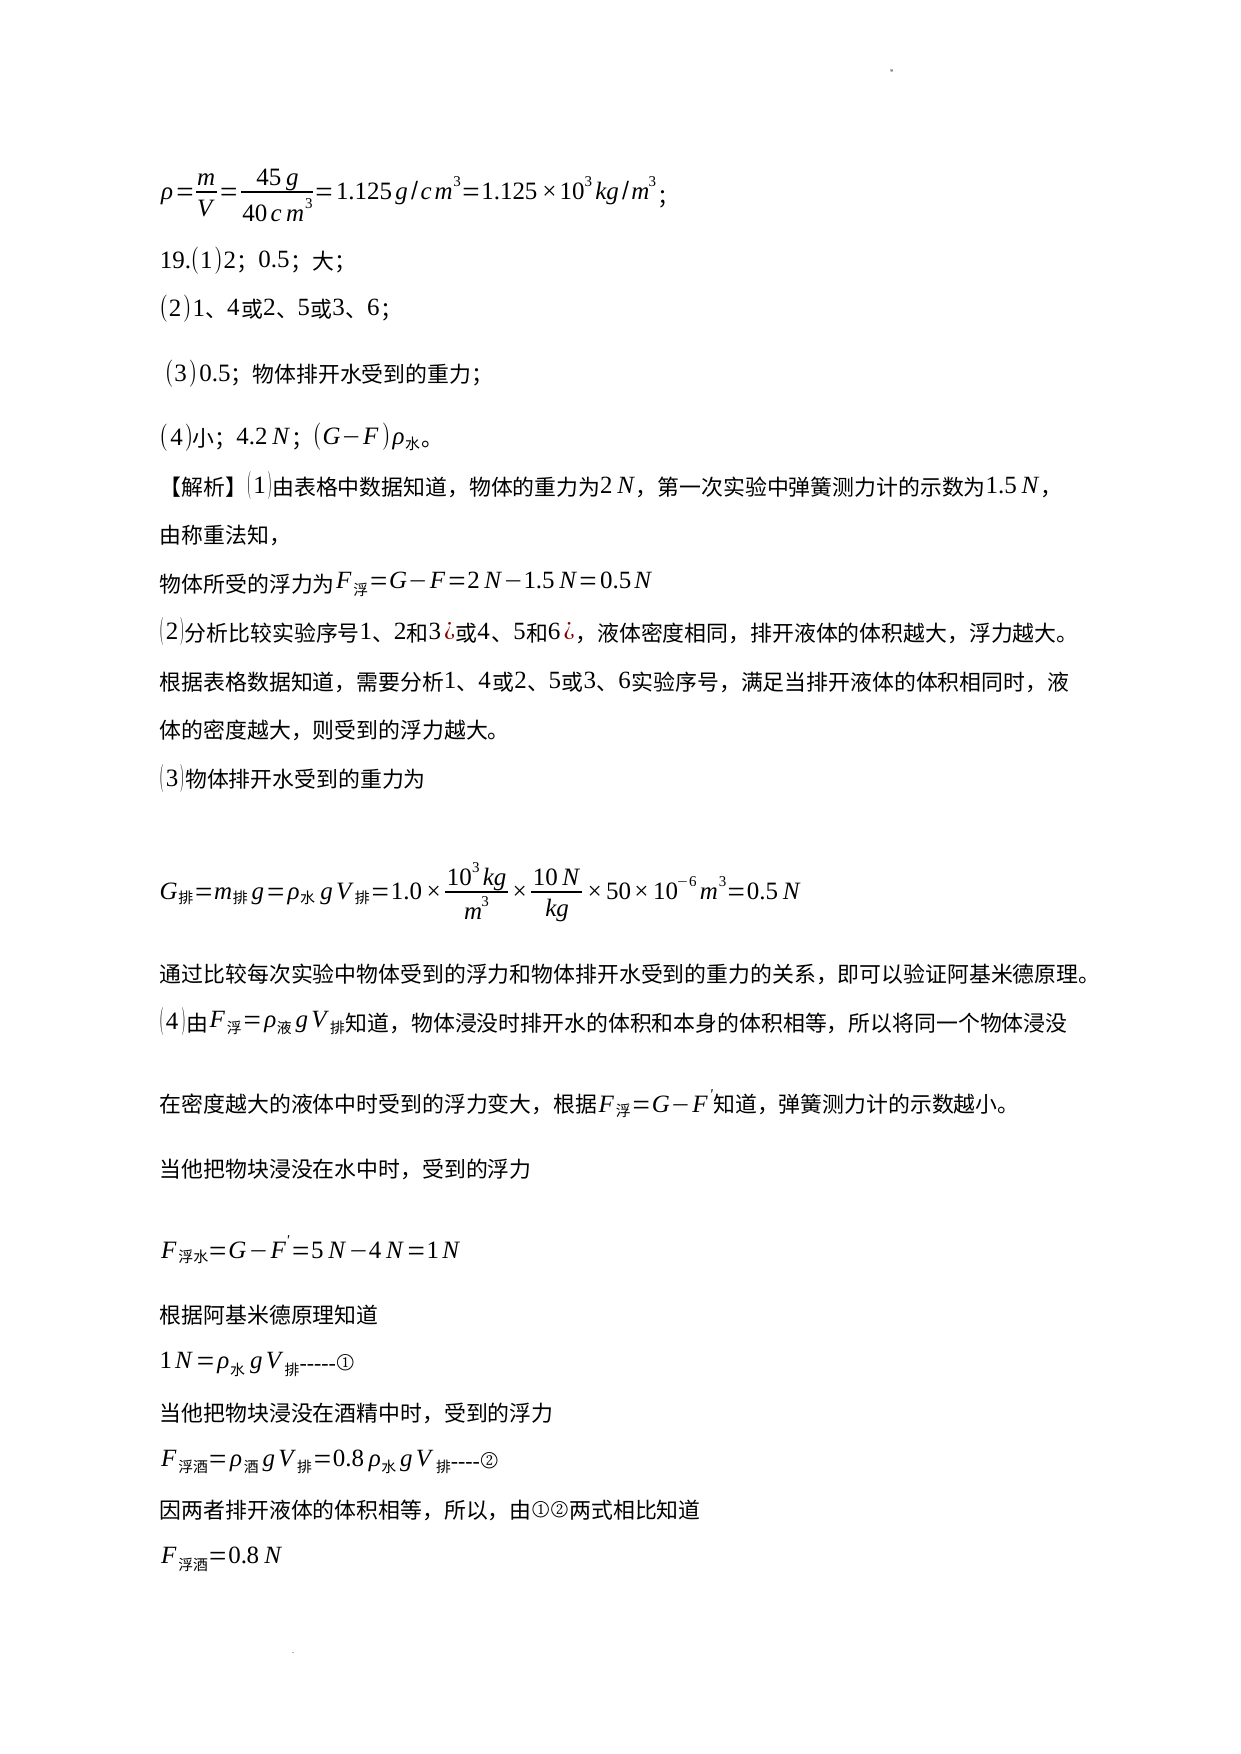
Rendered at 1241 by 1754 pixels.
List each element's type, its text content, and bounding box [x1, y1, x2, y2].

text ；物体排开水受到的重力； [159, 340, 1081, 405]
text 小；；。 [159, 421, 1081, 453]
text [159, 469, 1081, 1574]
text 、或、或、； [159, 292, 1081, 324]
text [159, 162, 1081, 276]
